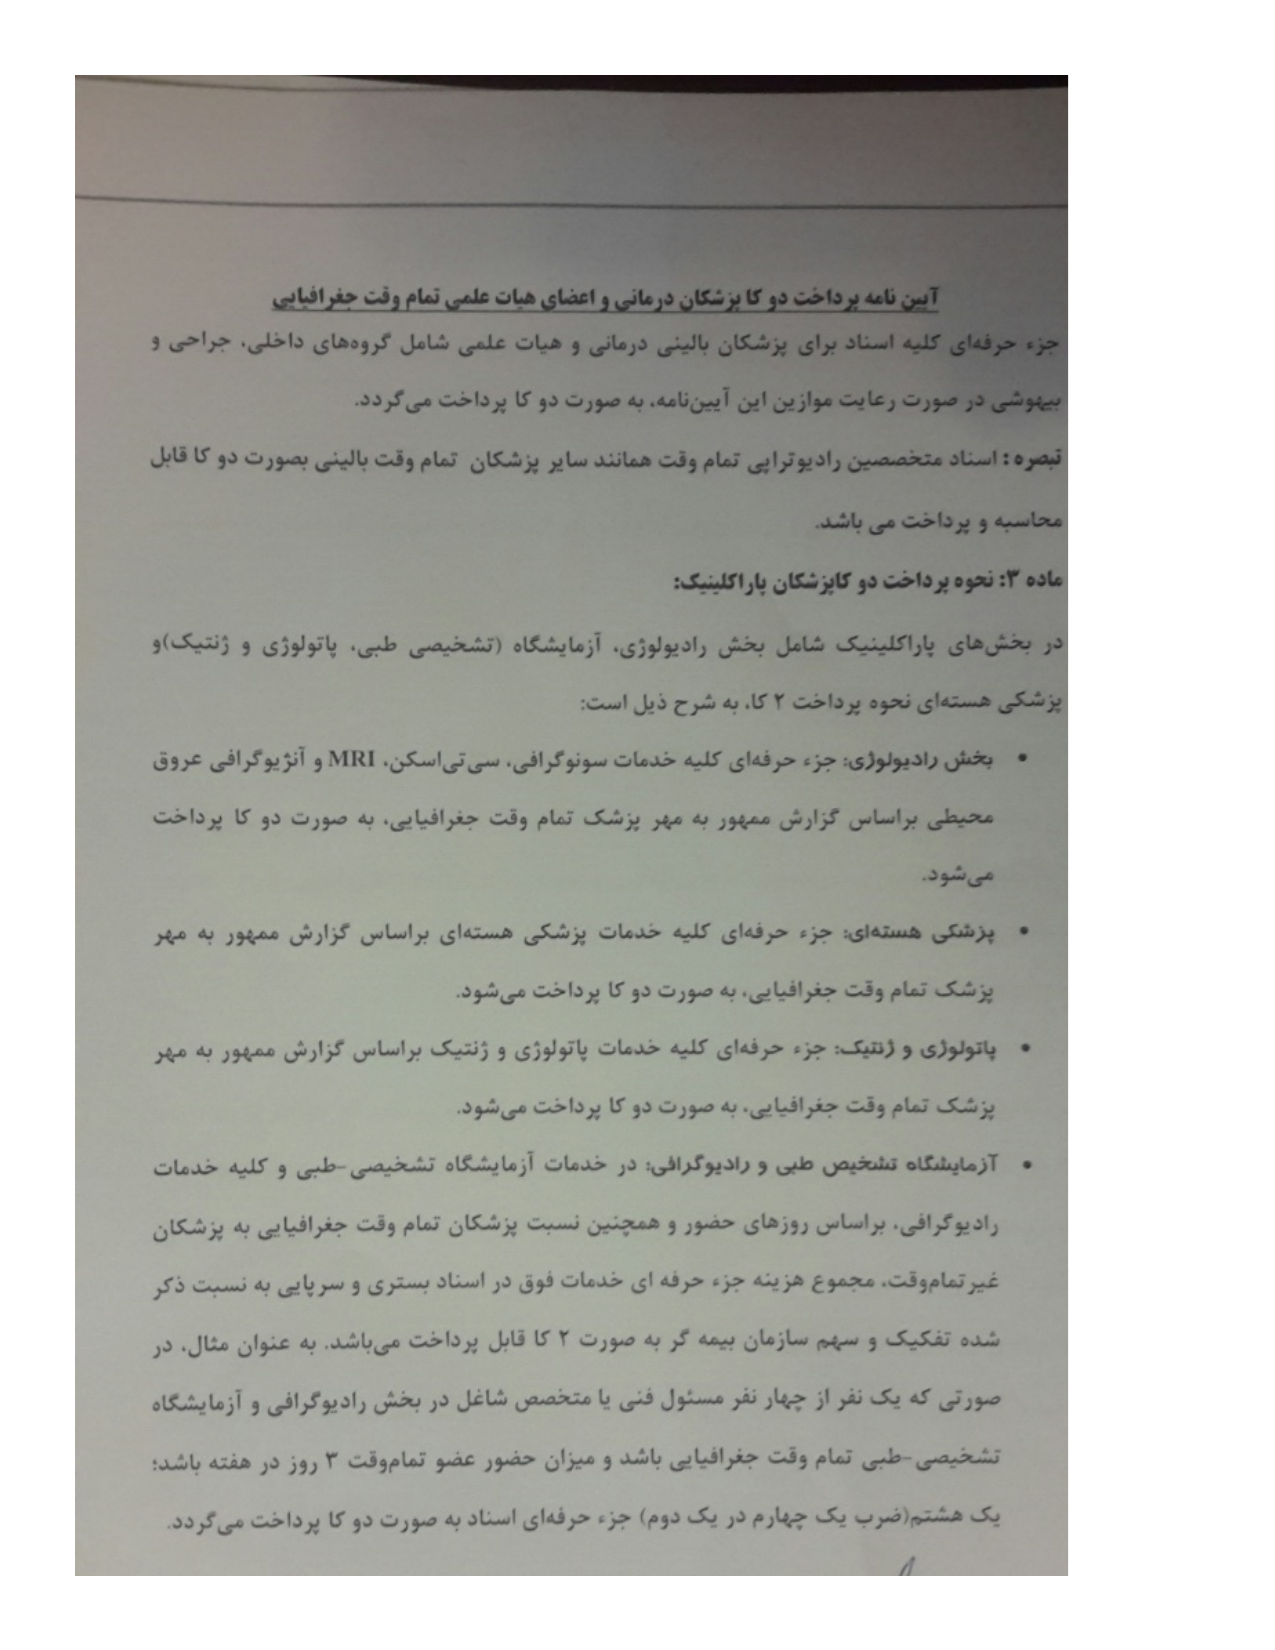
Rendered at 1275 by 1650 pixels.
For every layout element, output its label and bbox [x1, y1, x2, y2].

picture [75, 75, 1069, 1576]
